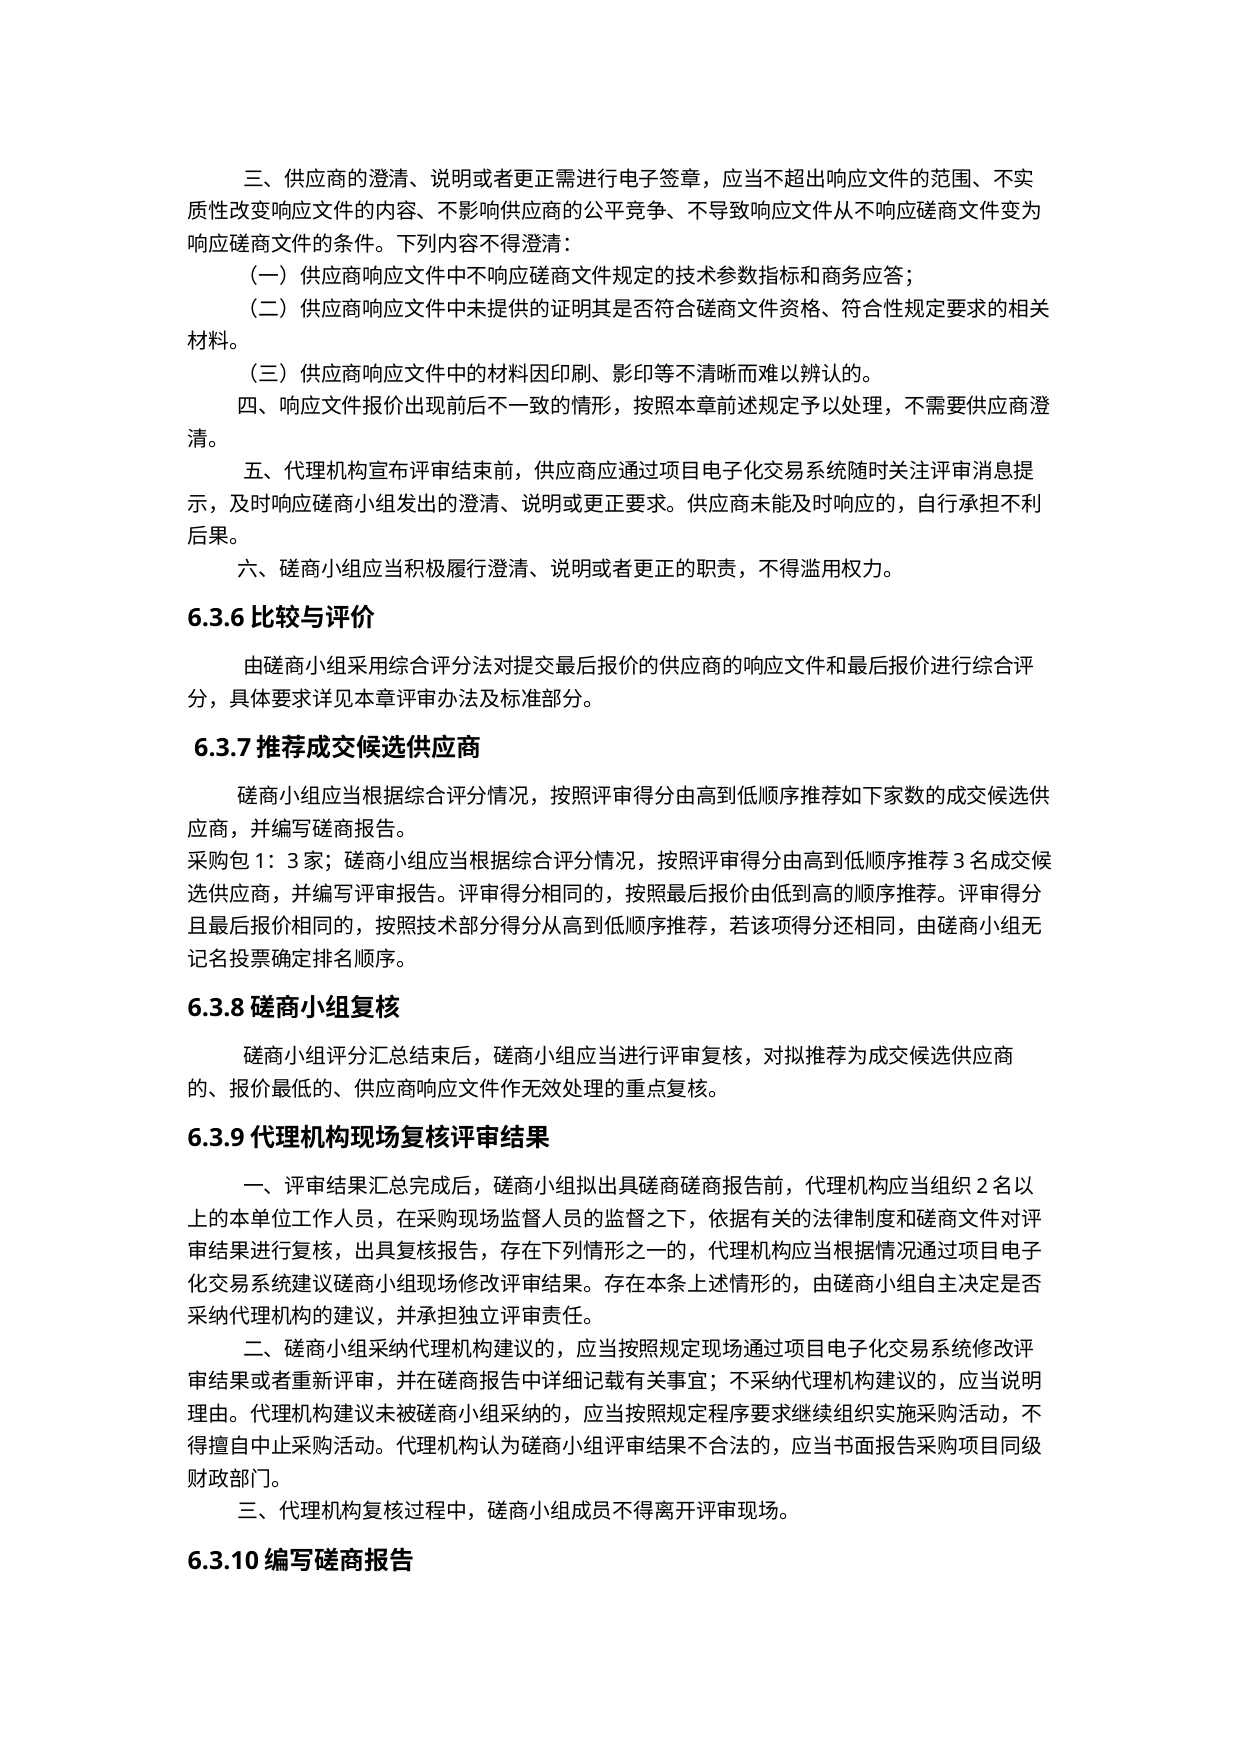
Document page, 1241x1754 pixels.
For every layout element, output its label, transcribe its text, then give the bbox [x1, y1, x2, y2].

text 四、响应文件报价出现前后不一致的情形，按照本章前述规定予以处理，不需要供应商澄清。 [187, 389, 1053, 454]
text 三、代理机构复核过程中，磋商小组成员不得离开评审现场。 [187, 1494, 1053, 1527]
text （二）供应商响应文件中未提供的证明其是否符合磋商文件资格、符合性规定要求的相关材料。 [187, 292, 1053, 357]
text （一）供应商响应文件中不响应磋商文件规定的技术参数指标和商务应答； [187, 259, 1053, 292]
text （三）供应商响应文件中的材料因印刷、影印等不清晰而难以辨认的。 [187, 357, 1053, 389]
text 6.3.9代理机构现场复核评审结果 [187, 1104, 1053, 1169]
text 由磋商小组采用综合评分法对提交最后报价的供应商的响应文件和最后报价进行综合评分，具体要求详见本章评审办法及标准部分。 [187, 649, 1053, 714]
text 6.3.7推荐成交候选供应商 [187, 714, 1053, 779]
text 6.3.8磋商小组复核 [187, 974, 1053, 1039]
text 采购包1：3家；磋商小组应当根据综合评分情况，按照评审得分由高到低顺序推荐3名成交候选供应商，并编写评审报告。评审得分相同的，按照最后报价由低到高的顺序推荐。评审得分且最后报价相同的，按照技术部分得分从高到低顺序推荐，若该项得分还相同，由磋商小组无记名投票确定排名顺序。 [187, 844, 1053, 974]
text 6.3.6比较与评价 [187, 584, 1053, 649]
text 三、供应商的澄清、说明或者更正需进行电子签章，应当不超出响应文件的范围、不实质性改变响应文件的内容、不影响供应商的公平竞争、不导致响应文件从不响应磋商文件变为响应磋商文件的条件。下列内容不得澄清： [187, 162, 1053, 259]
text 六、磋商小组应当积极履行澄清、说明或者更正的职责，不得滥用权力。 [187, 552, 1053, 584]
text 磋商小组评分汇总结束后，磋商小组应当进行评审复核，对拟推荐为成交候选供应商的、报价最低的、供应商响应文件作无效处理的重点复核。 [187, 1039, 1053, 1104]
text 二、磋商小组采纳代理机构建议的，应当按照规定现场通过项目电子化交易系统修改评审结果或者重新评审，并在磋商报告中详细记载有关事宜；不采纳代理机构建议的，应当说明理由。代理机构建议未被磋商小组采纳的，应当按照规定程序要求继续组织实施采购活动，不得擅自中止采购活动。代理机构认为磋商小组评审结果不合法的，应当书面报告采购项目同级财政部门。 [187, 1332, 1053, 1494]
text 五、代理机构宣布评审结束前，供应商应通过项目电子化交易系统随时关注评审消息提示，及时响应磋商小组发出的澄清、说明或更正要求。供应商未能及时响应的，自行承担不利后果。 [187, 454, 1053, 552]
text 6.3.10编写磋商报告 [187, 1527, 1053, 1592]
text 一、评审结果汇总完成后，磋商小组拟出具磋商磋商报告前，代理机构应当组织2名以上的本单位工作人员，在采购现场监督人员的监督之下，依据有关的法律制度和磋商文件对评审结果进行复核，出具复核报告，存在下列情形之一的，代理机构应当根据情况通过项目电子化交易系统建议磋商小组现场修改评审结果。存在本条上述情形的，由磋商小组自主决定是否采纳代理机构的建议，并承担独立评审责任。 [187, 1169, 1053, 1332]
text 磋商小组应当根据综合评分情况，按照评审得分由高到低顺序推荐如下家数的成交候选供应商，并编写磋商报告。 [187, 779, 1053, 844]
